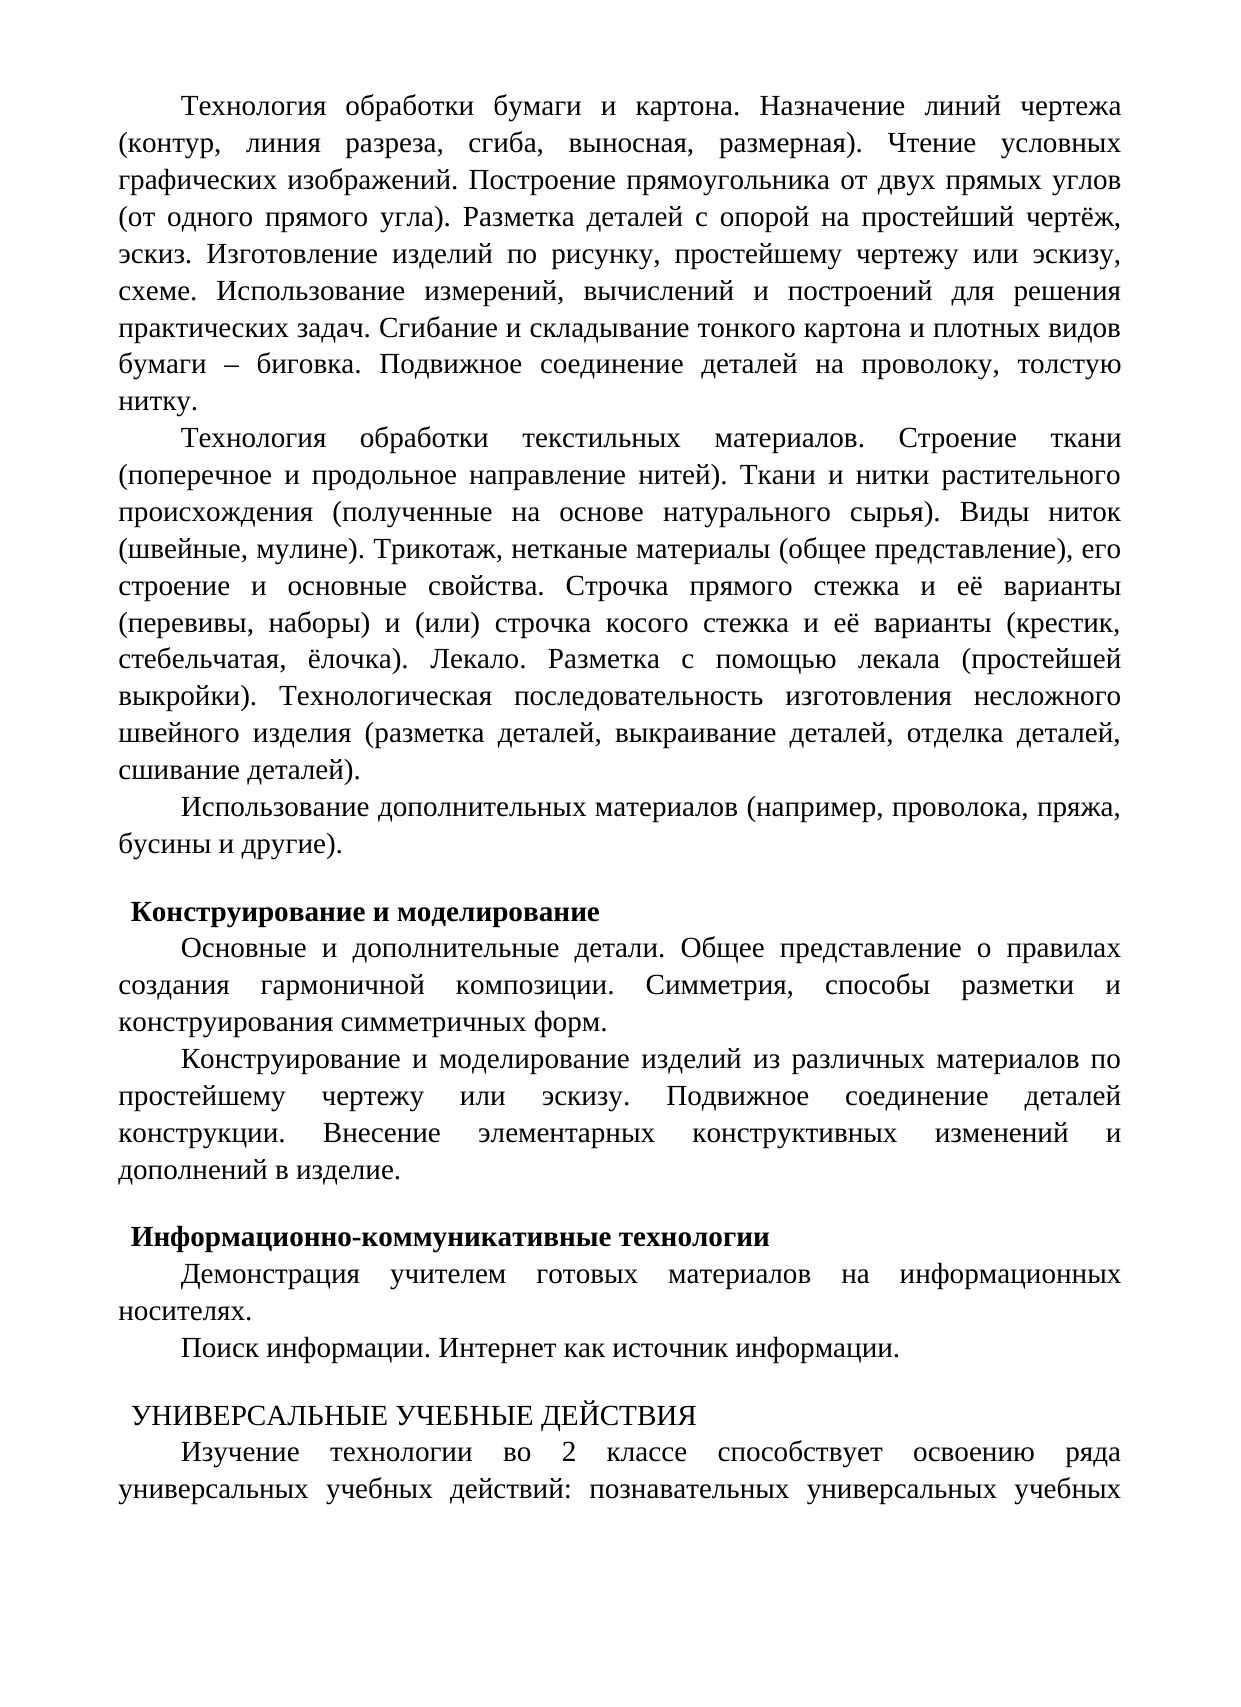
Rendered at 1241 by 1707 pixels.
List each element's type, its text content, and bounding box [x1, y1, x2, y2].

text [118, 1434, 1122, 1505]
text Конструирование и моделирование [131, 894, 1122, 927]
text Технология обработки бумаги и картона. Назначение линий чертежа (контур, линия разреза, сгиба, выносная, размерная). Чтение условных графических изображений. Построение прямоугольника от двух прямых углов (от одного прямого угла). Разметка деталей с опорой на простейший чертёж, эскиз. Изготовление изделий по рисунку, простейшему чертежу или эскизу, схеме. Использование измерений, вычислений и построений для решения практических задач. Сгибание и складывание тонкого картона и плотных видов бумаги – биговка. Подвижное соединение деталей на проволоку, толстую нитку. [118, 88, 1122, 417]
text Использование дополнительных материалов (например, проволока, пряжа, бусины и другие). [118, 789, 1122, 859]
text Технология обработки текстильных материалов. Строение ткани (поперечное и продольное направление нитей). Ткани и нитки растительного происхождения (полученные на основе натурального сырья). Виды ниток (швейные, мулине). Трикотаж, нетканые материалы (общее представление), его строение и основные свойства. Строчка прямого стежка и её варианты (перевивы, наборы) и (или) строчка косого стежка и её варианты (крестик, стебельчатая, ёлочка). Лекало. Разметка с помощью лекала (простейшей выкройки). Технологическая последовательность изготовления несложного швейного изделия (разметка деталей, выкраивание деталей, отделка деталей, сшивание деталей). [118, 420, 1122, 786]
text Конструирование и моделирование изделий из различных материалов по простейшему чертежу или эскизу. Подвижное соединение деталей конструкции. Внесение элементарных конструктивных изменений и дополнений в изделие. [118, 1041, 1122, 1185]
text УНИВЕРСАЛЬНЫЕ УЧЕБНЫЕ ДЕЙСТВИЯ [131, 1398, 1122, 1431]
text Поиск информации. Интернет как источник информации. [118, 1330, 1122, 1363]
text Информационно-коммуникативные технологии [131, 1219, 1122, 1253]
text Демонстрация учителем готовых материалов на информационных носителях. [118, 1256, 1122, 1327]
text Основные и дополнительные детали. Общее представление о правилах создания гармоничной композиции. Симметрия, способы разметки и конструирования симметричных форм. [118, 931, 1122, 1038]
